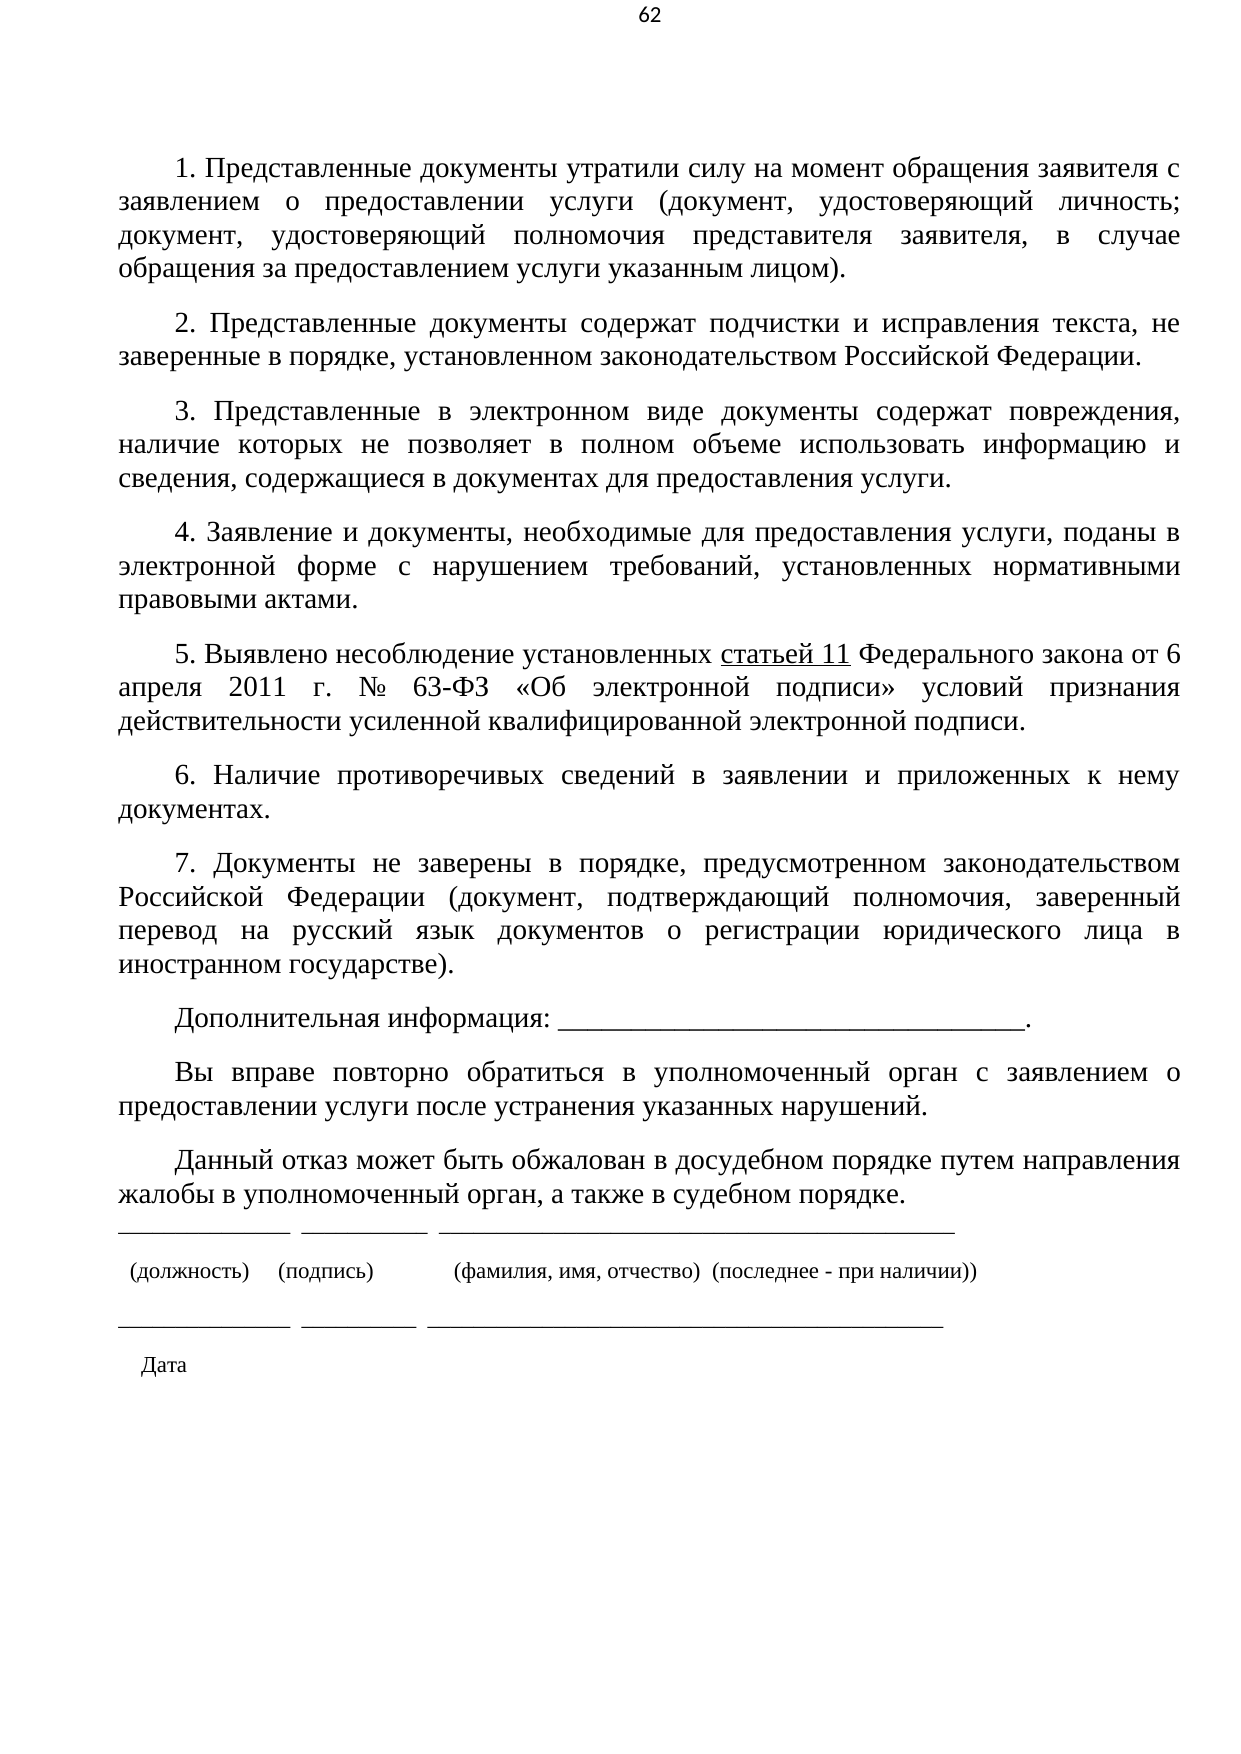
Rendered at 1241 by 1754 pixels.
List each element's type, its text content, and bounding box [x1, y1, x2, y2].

text Дополнительная информация: ________________________________. [118, 1000, 1181, 1034]
text 6. Наличие противоречивых сведений в заявлении и приложенных к нему документах. [118, 757, 1181, 824]
text 4. Заявление и документы, необходимые для предоставления услуги, поданы в электронной форме с нарушением требований, установленных нормативными правовыми актами. [118, 514, 1181, 615]
text Вы вправе повторно обратиться в уполномоченный орган с заявлением о предоставлении услуги после устранения указанных нарушений. [118, 1054, 1181, 1122]
text _______________ ___________ _____________________________________________ [118, 1209, 1181, 1236]
text 7. Документы не заверены в порядке, предусмотренном законодательством Российской Федерации (документ, подтверждающий полномочия, заверенный перевод на русский язык документов о регистрации юридического лица в иностранном государстве). [118, 845, 1181, 979]
text Данный отказ может быть обжалован в досудебном порядке путем направления жалобы в уполномоченный орган, а также в судебном порядке. [118, 1142, 1181, 1209]
text 5. Выявлено несоблюдение установленных статьей 11 Федерального закона от 6 апреля 2011 г. № 63-ФЗ «Об электронной подписи» условий признания действительности усиленной квалифицированной электронной подписи. [118, 636, 1181, 736]
text 1. Представленные документы утратили силу на момент обращения заявителя с заявлением о предоставлении услуги (документ, удостоверяющий личность; документ, удостоверяющий полномочия представителя заявителя, в случае обращения за предоставлением услуги указанным лицом). [118, 150, 1181, 284]
text 2. Представленные документы содержат подчистки и исправления текста, не заверенные в порядке, установленном законодательством Российской Федерации. [118, 305, 1181, 372]
text (должность) (подпись) (фамилия, имя, отчество) (последнее - при наличии)) [118, 1257, 1181, 1283]
text Дата [118, 1351, 1181, 1377]
text _______________ __________ _____________________________________________ [118, 1304, 1181, 1330]
text 3. Представленные в электронном виде документы содержат повреждения, наличие которых не позволяет в полном объеме использовать информацию и сведения, содержащиеся в документах для предоставления услуги. [118, 393, 1181, 493]
